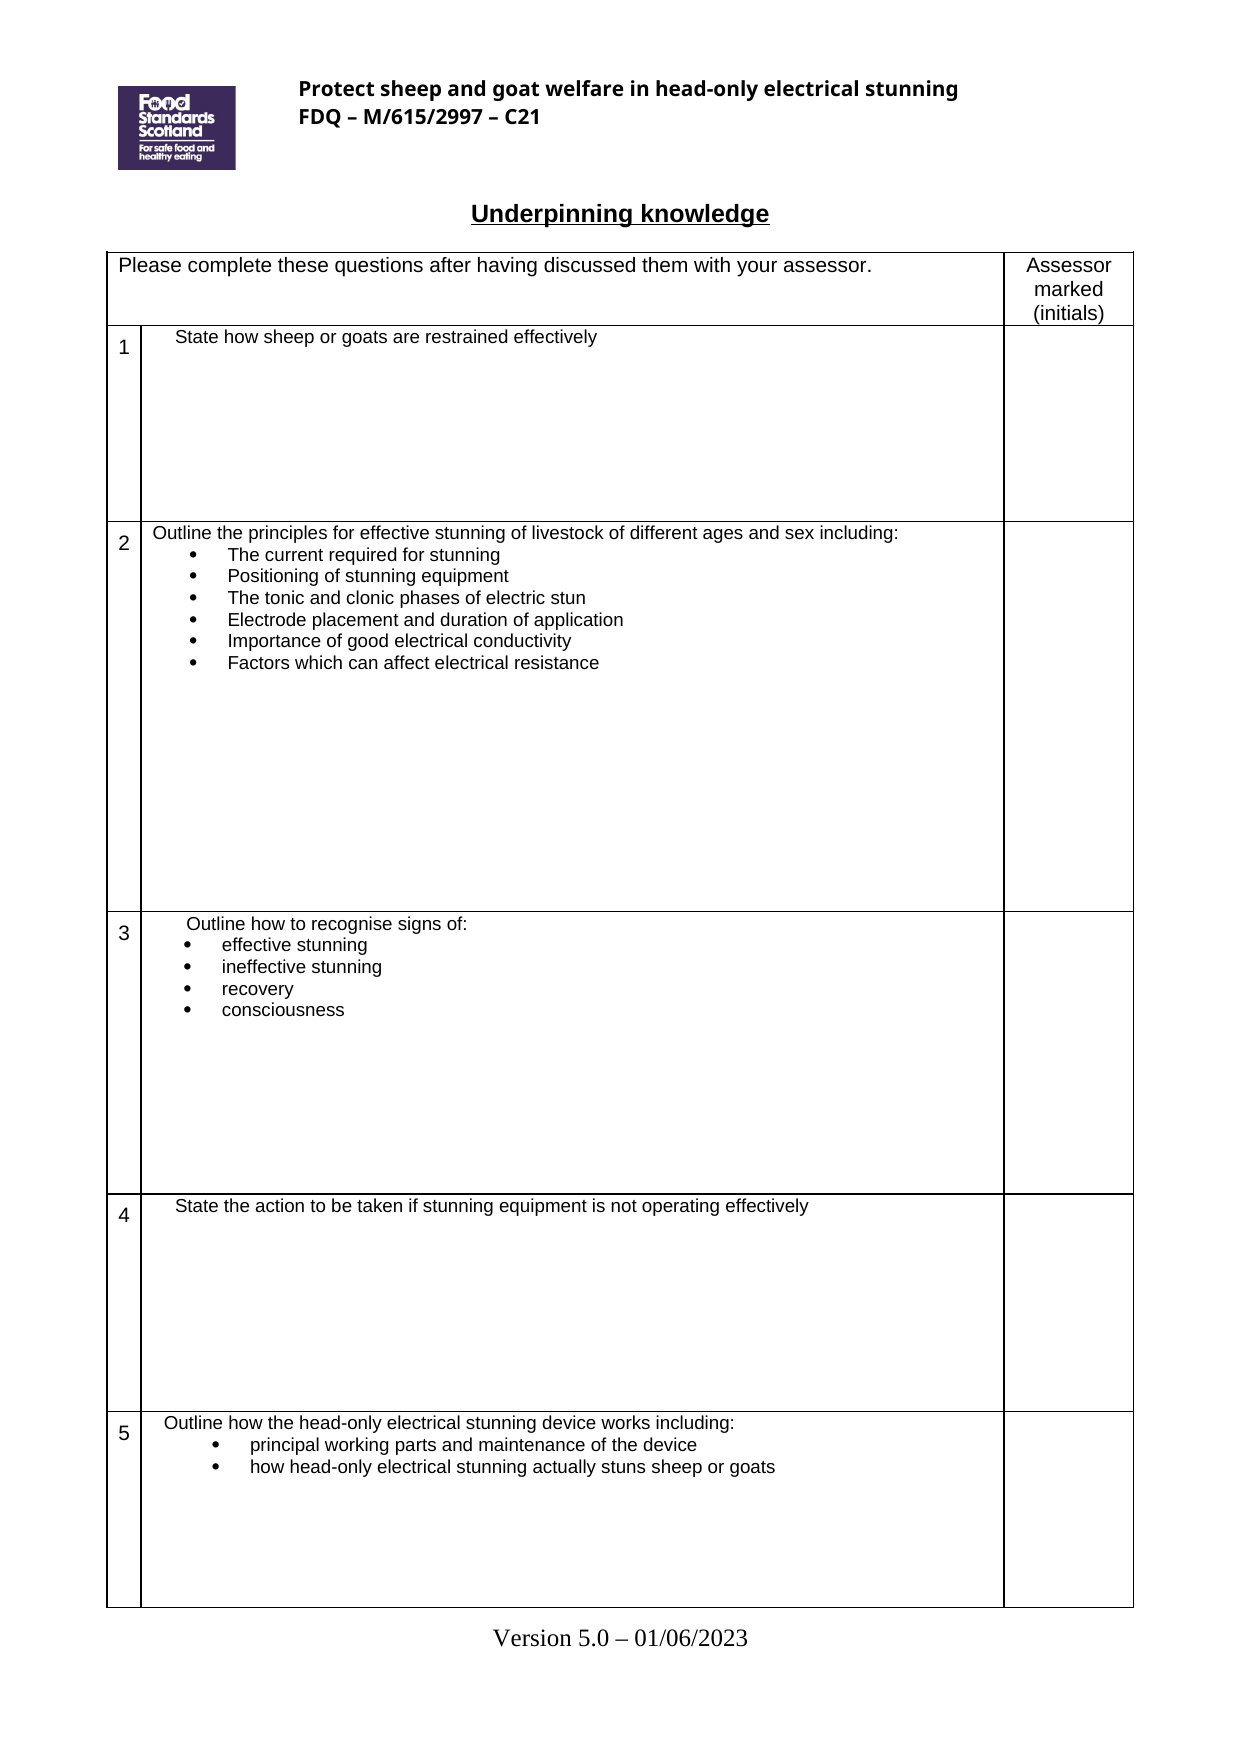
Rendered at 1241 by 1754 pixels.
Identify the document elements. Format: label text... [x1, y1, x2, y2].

table_cell [1005, 326, 1133, 521]
picture [118, 86, 236, 170]
table_cell 5 [108, 1412, 140, 1607]
table_cell [142, 1412, 1003, 1607]
table_header Please complete these questions after having discussed them with your assessor. [108, 253, 1003, 325]
table_cell [1005, 912, 1133, 1193]
table_cell [142, 326, 1003, 521]
table_header Assessor marked (initials) [1005, 253, 1133, 325]
table_cell [1005, 1195, 1133, 1411]
table_cell [142, 912, 1003, 1193]
table_cell Outline the principles for effective stunning of livestock of different ages and sex including: The current required for stunning Positioning of stunning equipment The tonic and clonic phases of electric stun Electrode placement and duration of application Importance of good electrical conductivity Factors which can affect electrical resistance [142, 522, 1003, 911]
table_cell 1 [108, 326, 140, 521]
table_cell [1005, 522, 1133, 911]
text Underpinning knowledge [118, 199, 1122, 227]
table_cell [142, 1195, 1003, 1411]
table_cell 2 [108, 522, 140, 911]
table_cell 4 [108, 1195, 140, 1411]
table_cell 3 [108, 912, 140, 1193]
table_cell [1005, 1412, 1133, 1607]
